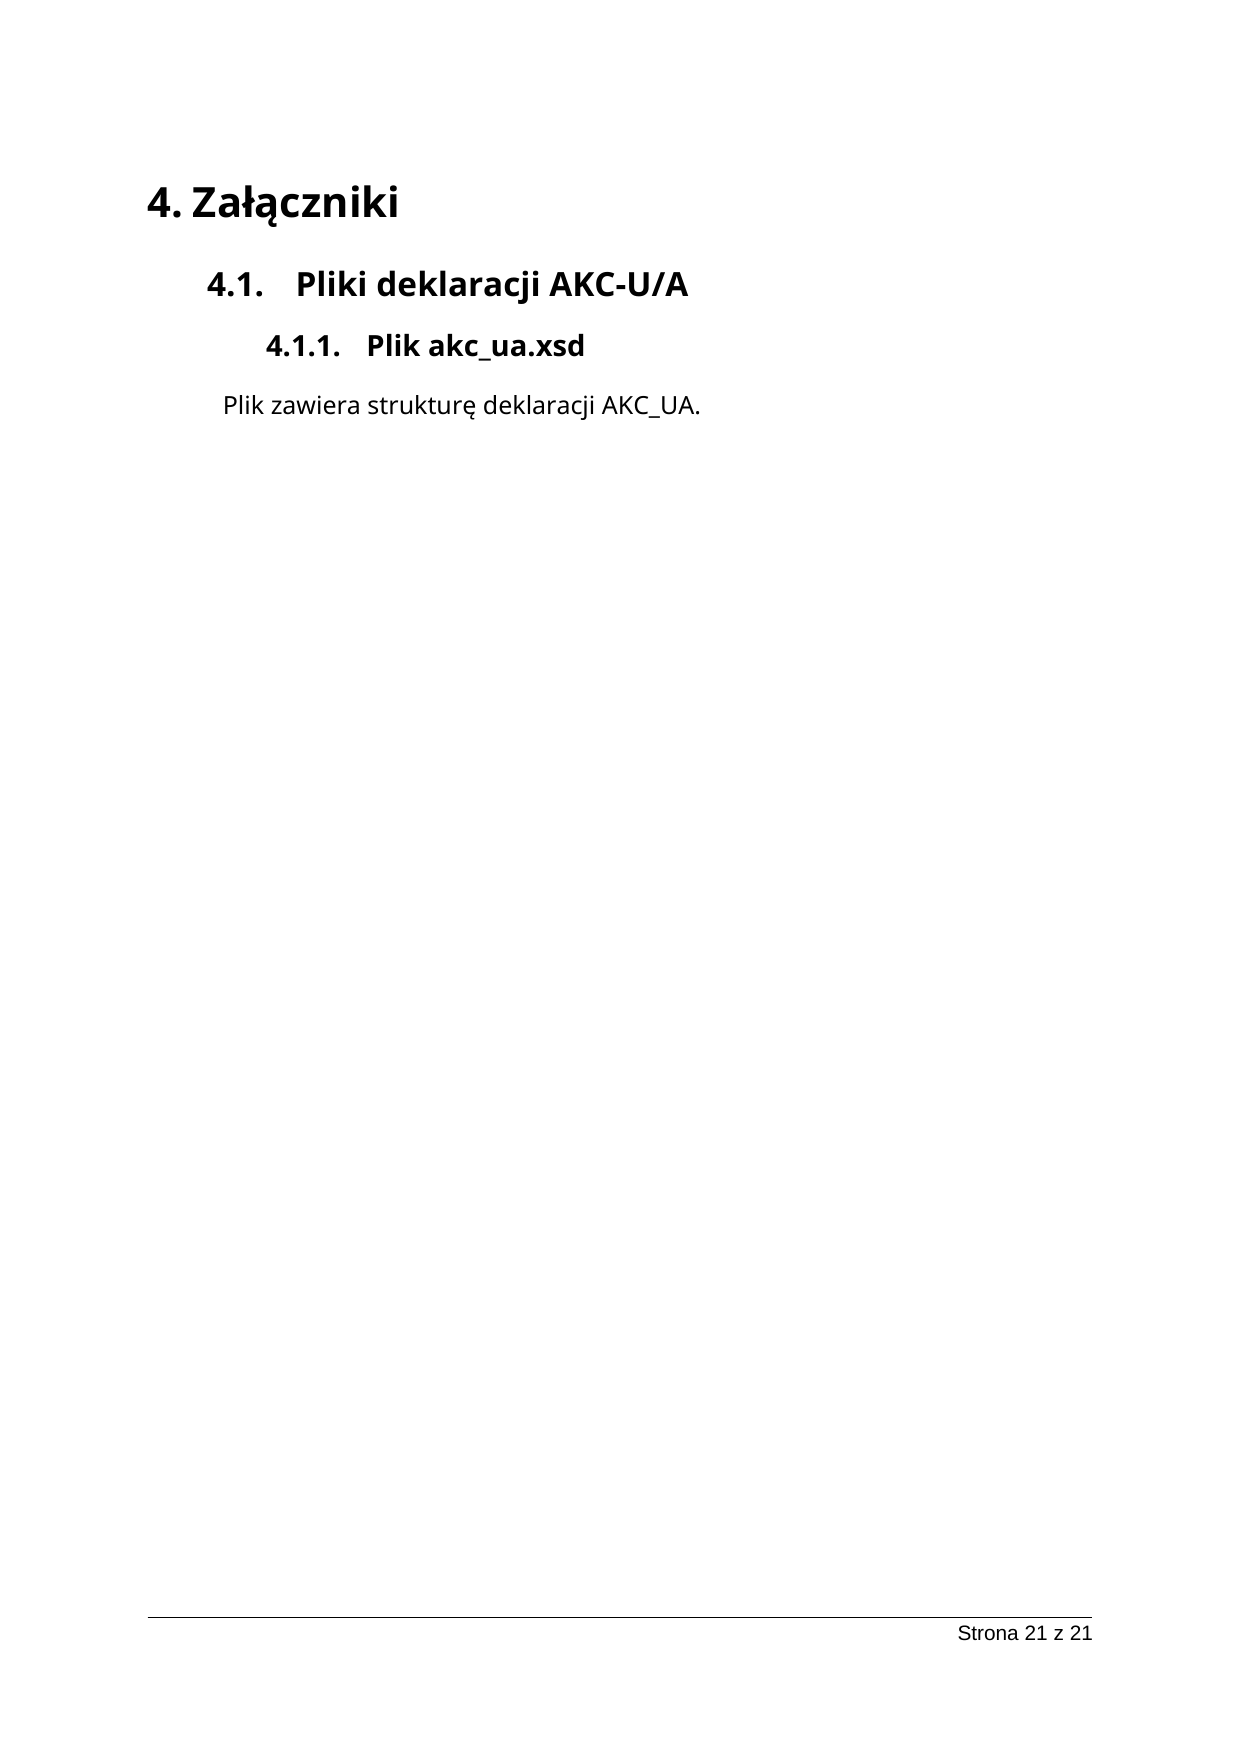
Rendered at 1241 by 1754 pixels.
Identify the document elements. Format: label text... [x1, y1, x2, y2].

text Plik zawiera strukturę deklaracji AKC_UA. [223, 388, 1092, 422]
subtitle Załączniki [148, 173, 1092, 229]
subtitle Pliki deklaracji AKC-U/A [207, 263, 1092, 304]
subtitle Plik akc_ua.xsd [266, 329, 1092, 363]
